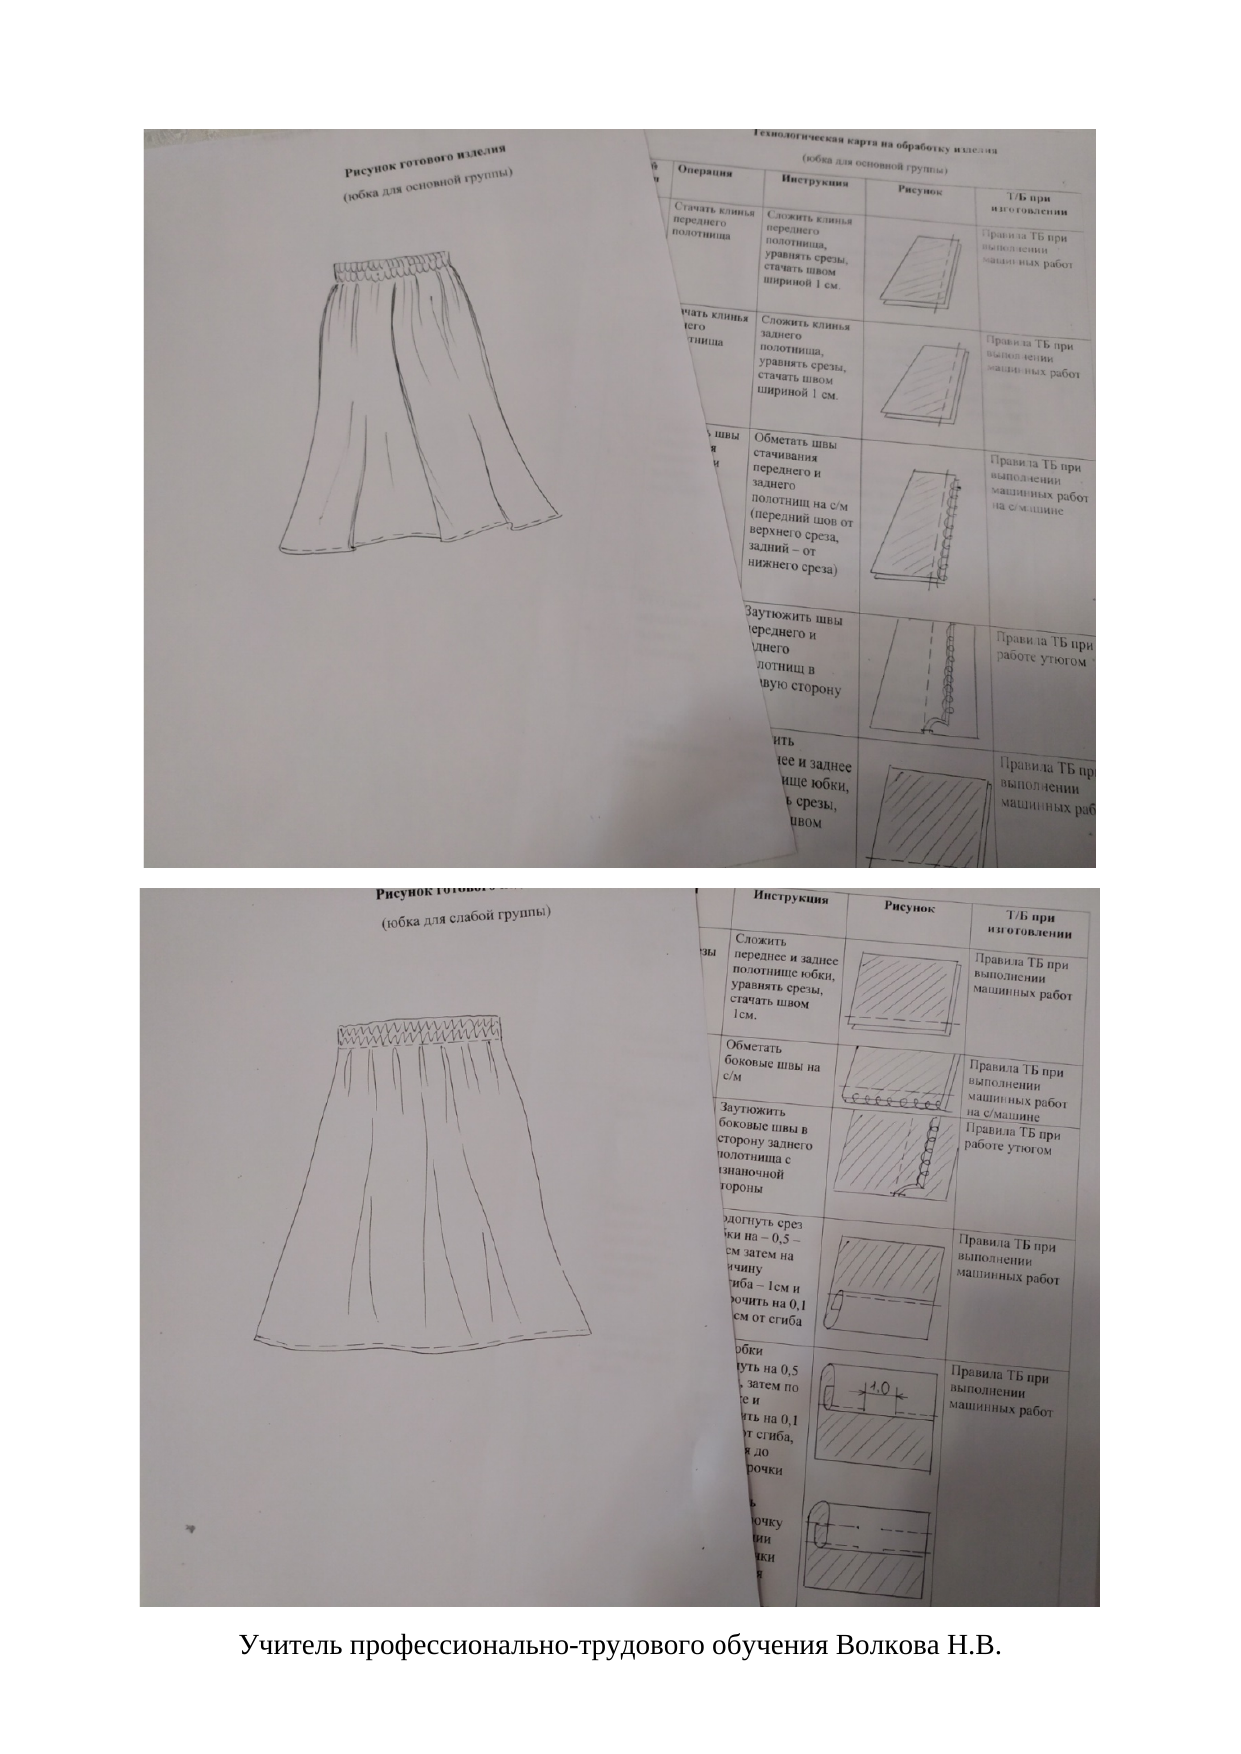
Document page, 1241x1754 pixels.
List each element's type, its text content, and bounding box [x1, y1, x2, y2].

picture [141, 888, 1099, 1607]
picture [145, 129, 1095, 868]
text Учитель профессионально-трудового обучения Волкова Н.В. [89, 1627, 1152, 1661]
